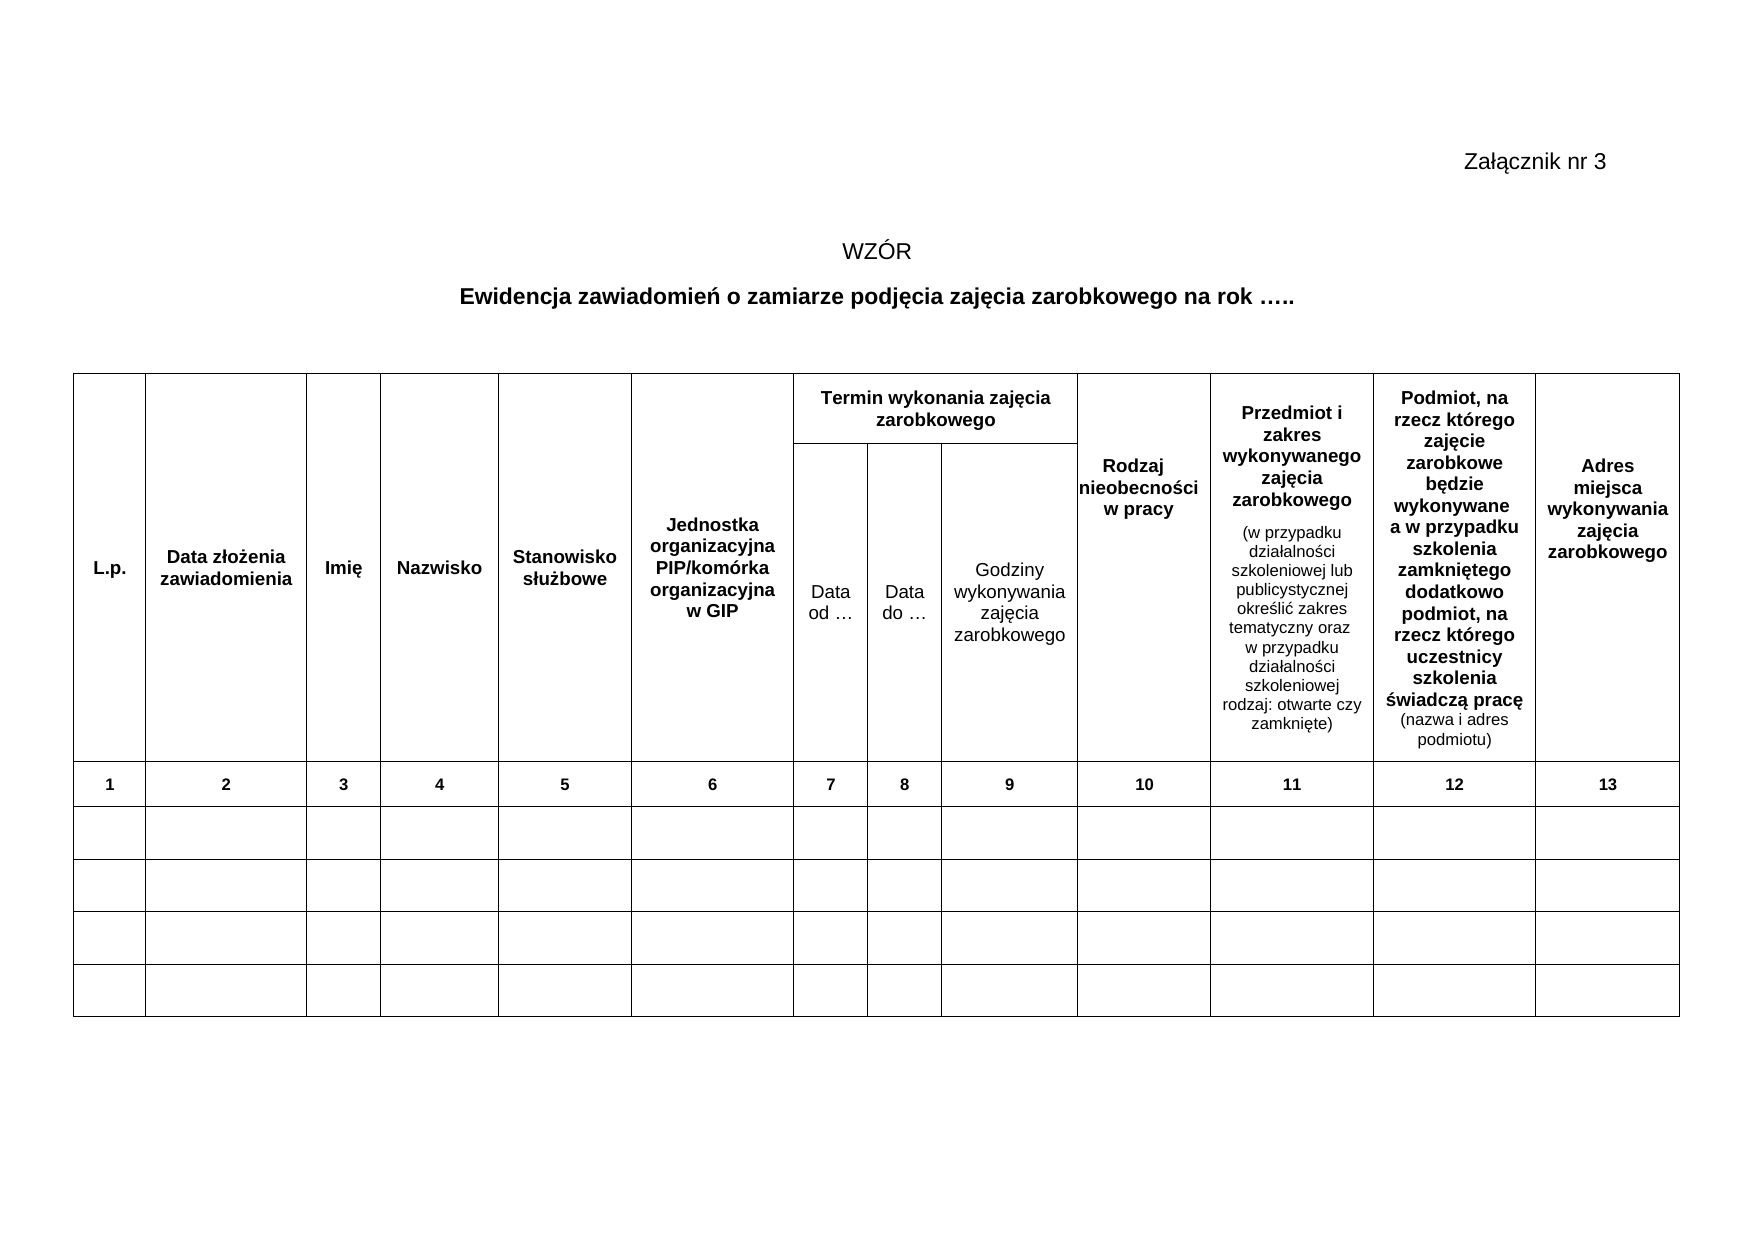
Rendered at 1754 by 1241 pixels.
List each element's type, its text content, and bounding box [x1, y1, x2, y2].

table_cell [1211, 807, 1373, 859]
table_cell [307, 807, 380, 859]
table_cell [499, 860, 631, 911]
table_header Jednostka organizacyjna PIP/komórka organizacyjna w GIP [632, 374, 793, 761]
table_cell [1078, 965, 1210, 1016]
table_cell [632, 912, 793, 963]
table_cell 5 [499, 762, 631, 806]
table_cell 3 [307, 762, 380, 806]
table_header Adres miejsca wykonywania zajęcia zarobkowego [1536, 374, 1679, 761]
table_cell [1211, 965, 1373, 1016]
table_cell [794, 965, 867, 1016]
table_cell [868, 807, 941, 859]
table_header Stanowisko służbowe [499, 374, 631, 761]
table_cell [1536, 912, 1679, 963]
table_cell 4 [381, 762, 498, 806]
table_cell [1536, 807, 1679, 859]
table_cell [868, 860, 941, 911]
table_cell [307, 912, 380, 963]
table_cell 13 [1536, 762, 1679, 806]
table_cell [499, 912, 631, 963]
table_header Data złożenia zawiadomienia [146, 374, 306, 761]
table_cell [74, 912, 145, 963]
table_cell [942, 912, 1077, 963]
table_cell [381, 912, 498, 963]
text Załącznik nr 3 [148, 148, 1606, 174]
table_cell 1 [74, 762, 145, 806]
table_cell [632, 860, 793, 911]
table_cell [381, 965, 498, 1016]
table_cell 8 [868, 762, 941, 806]
table_cell [632, 807, 793, 859]
table_cell [868, 912, 941, 963]
table_cell Data do … [868, 444, 941, 761]
table_cell [146, 912, 306, 963]
table_cell [74, 860, 145, 911]
table_cell [794, 912, 867, 963]
table_cell 12 [1374, 762, 1535, 806]
table_cell [942, 860, 1077, 911]
table_cell Godziny wykonywania zajęcia zarobkowego [942, 444, 1077, 761]
text WZÓR [148, 238, 1606, 264]
table_cell [632, 965, 793, 1016]
table_cell [1078, 912, 1210, 963]
table_cell 10 [1078, 762, 1210, 806]
table_cell 9 [942, 762, 1077, 806]
table_header Imię [307, 374, 380, 761]
table_header Rodzaj nieobecności w pracy [1078, 374, 1210, 761]
table_cell [1211, 912, 1373, 963]
table_cell [942, 807, 1077, 859]
table_cell [794, 807, 867, 859]
table_cell [1211, 860, 1373, 911]
table_cell [1536, 860, 1679, 911]
table_cell [307, 860, 380, 911]
table_cell [146, 965, 306, 1016]
table_cell [74, 807, 145, 859]
table_cell [1374, 860, 1535, 911]
table_cell [1374, 965, 1535, 1016]
table_cell [146, 860, 306, 911]
table_cell [74, 965, 145, 1016]
table_cell [794, 860, 867, 911]
table_cell 6 [632, 762, 793, 806]
table_cell Data od … [794, 444, 867, 761]
text Ewidencja zawiadomień o zamiarze podjęcia zajęcia zarobkowego na rok ….. [148, 283, 1606, 309]
table_header Podmiot, na rzecz którego zajęcie zarobkowe będzie wykonywane a w przypadku szkolenia zamkniętego dodatkowo podmiot, na rzecz którego uczestnicy szkolenia świadczą pracę (nazwa i adres podmiotu) [1374, 374, 1535, 761]
table_cell 11 [1211, 762, 1373, 806]
table_cell [381, 807, 498, 859]
table_header Termin wykonania zajęcia zarobkowego [794, 374, 1077, 442]
table_cell [381, 860, 498, 911]
table_cell [146, 807, 306, 859]
table_cell [1374, 912, 1535, 963]
table_cell [1078, 860, 1210, 911]
table_cell 2 [146, 762, 306, 806]
table_cell 7 [794, 762, 867, 806]
table_cell [868, 965, 941, 1016]
table_cell [307, 965, 380, 1016]
table_header Nazwisko [381, 374, 498, 761]
table_cell [942, 965, 1077, 1016]
table_cell [1374, 807, 1535, 859]
table_cell [1536, 965, 1679, 1016]
table_cell [1078, 807, 1210, 859]
table_cell [499, 807, 631, 859]
table_header Przedmiot i zakres wykonywanego zajęcia zarobkowego (w przypadku działalności szkoleniowej lub publicystycznej określić zakres tematyczny oraz w przypadku działalności szkoleniowej rodzaj: otwarte czy zamknięte) [1211, 374, 1373, 761]
table_header L.p. [74, 374, 145, 761]
table_cell [499, 965, 631, 1016]
